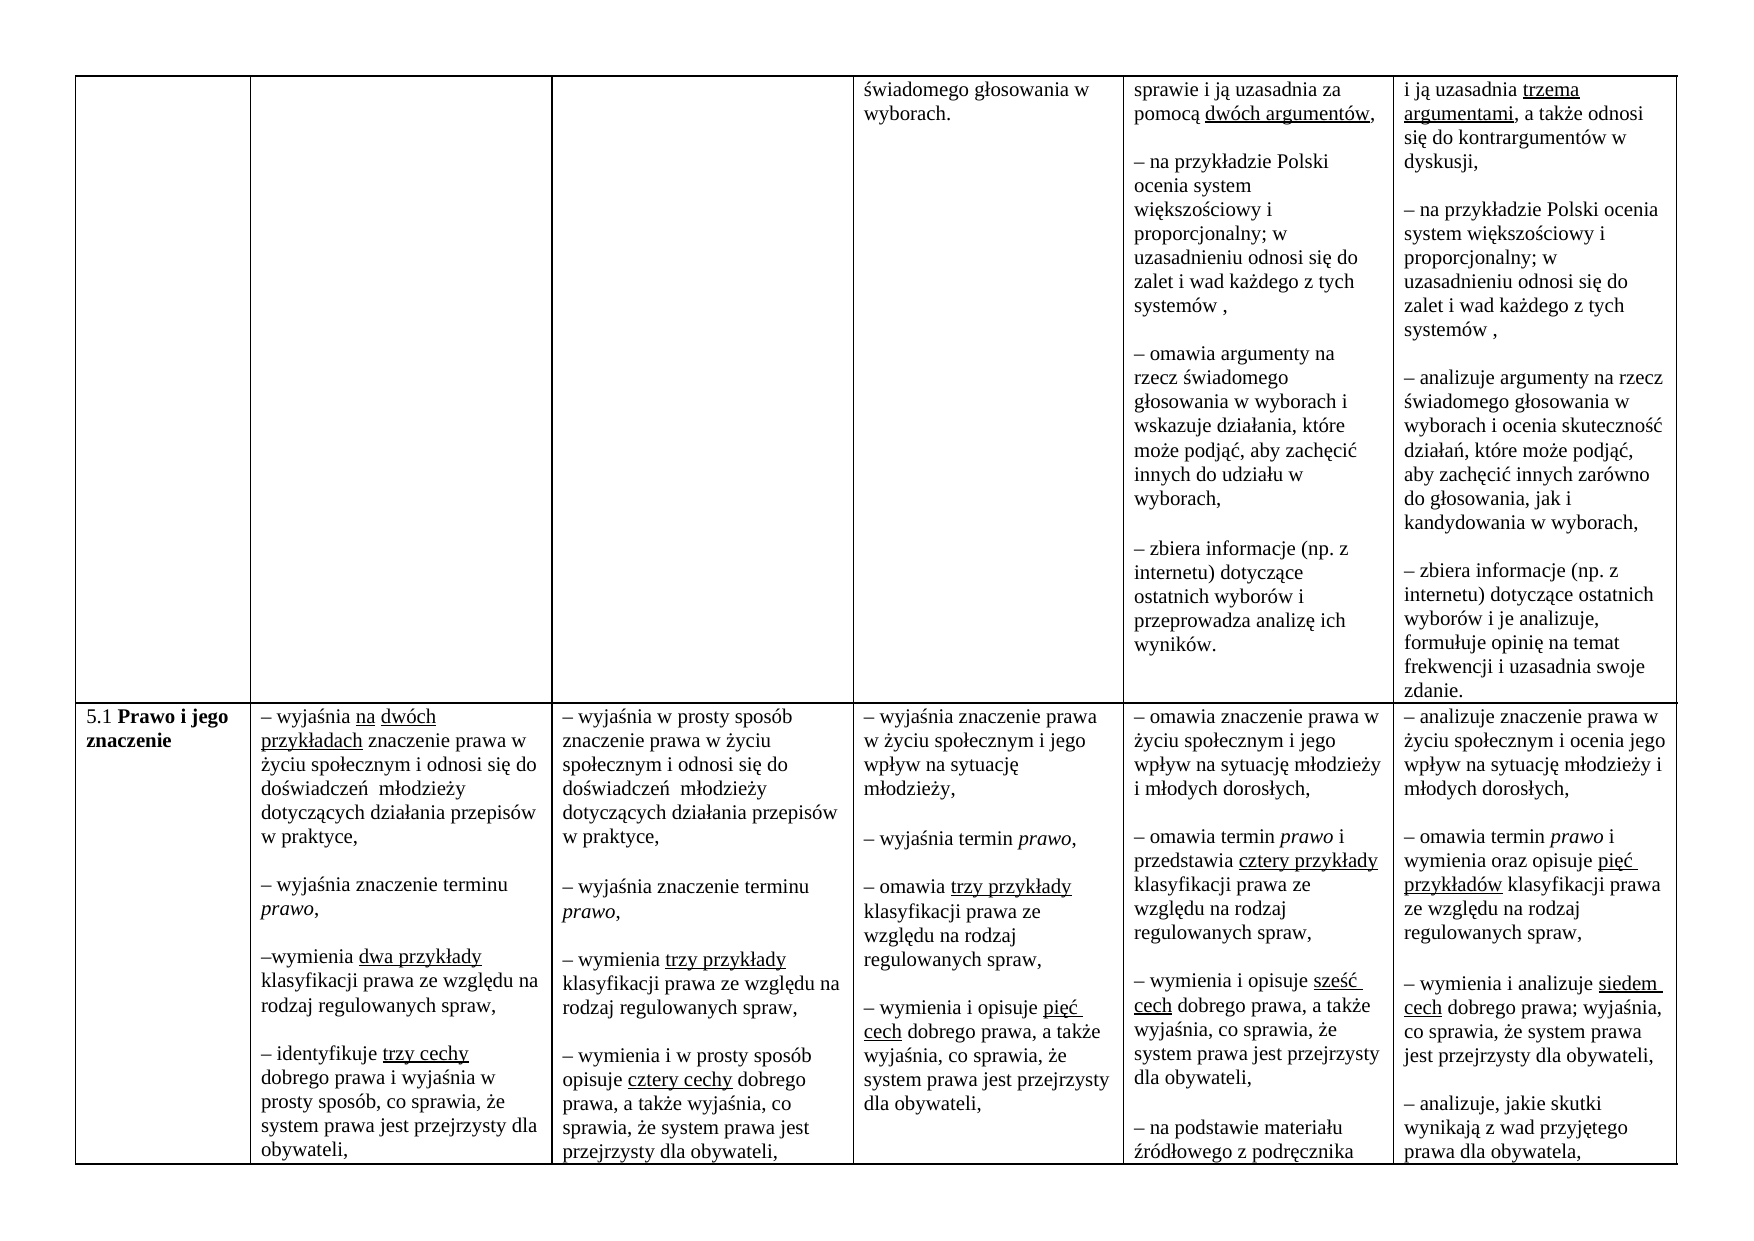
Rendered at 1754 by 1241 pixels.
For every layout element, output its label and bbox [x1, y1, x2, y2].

table_cell [854, 704, 1123, 1163]
table_cell [251, 704, 551, 1163]
table_cell [251, 77, 551, 702]
table_cell [1394, 704, 1676, 1163]
table_cell [1124, 77, 1393, 702]
table_cell [553, 77, 853, 702]
table_cell [76, 704, 250, 1163]
table_cell [854, 77, 1123, 702]
table_cell [553, 704, 853, 1163]
table_cell [76, 77, 250, 702]
table_cell [1394, 77, 1676, 702]
table_cell [1124, 704, 1393, 1163]
